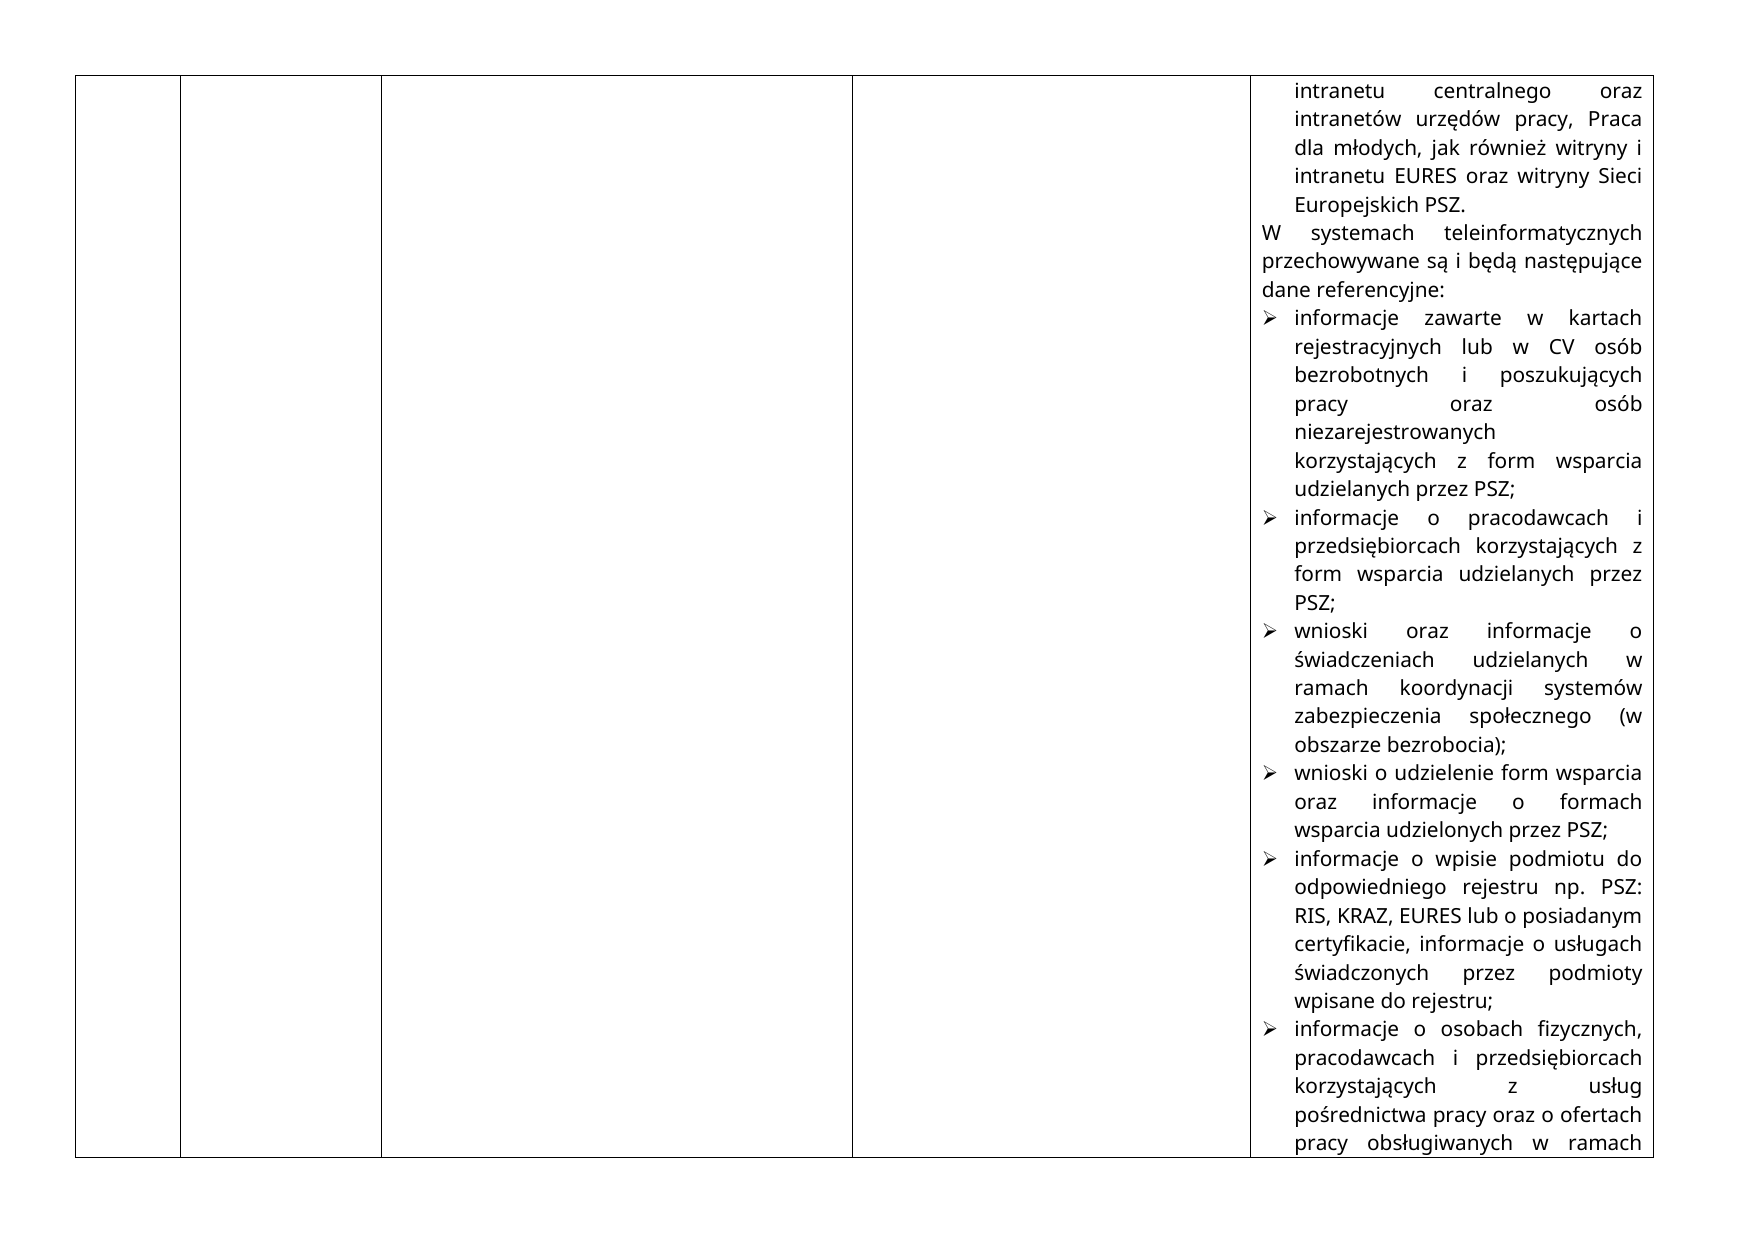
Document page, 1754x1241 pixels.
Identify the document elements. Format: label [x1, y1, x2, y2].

table_cell [1251, 76, 1653, 1157]
table_cell [76, 76, 180, 1157]
table_cell [181, 76, 381, 1157]
table_cell [382, 76, 852, 1157]
table_cell [853, 76, 1250, 1157]
